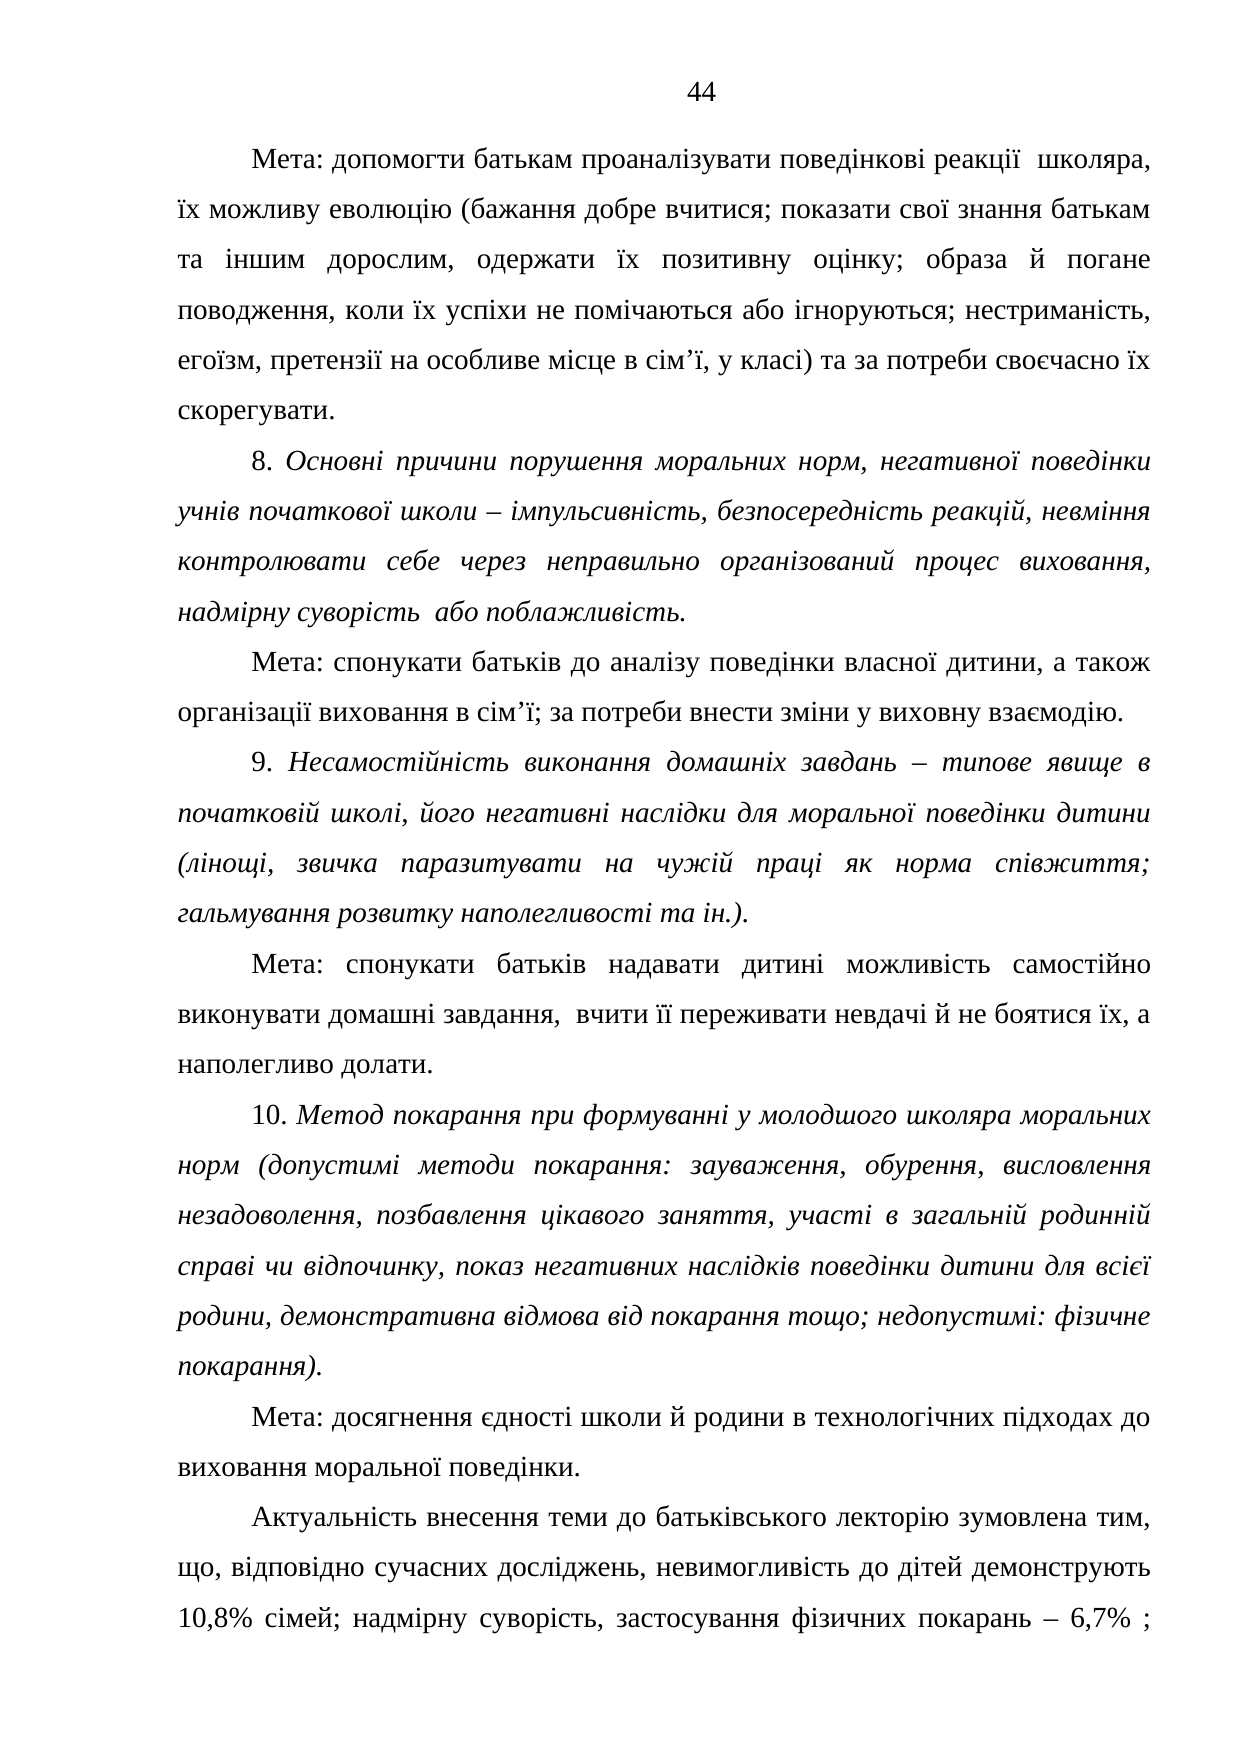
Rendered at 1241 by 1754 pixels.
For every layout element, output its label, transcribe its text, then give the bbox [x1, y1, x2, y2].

text 9. Несамостійність виконання домашніх завдань – типове явище в початковій школі, його негативні наслідки для моральної поведінки дитини (лінощі, звичка паразитувати на чужій праці як норма співжиття; гальмування розвитку наполегливості та ін.). [177, 744, 1152, 929]
text Мета: досягнення єдності школи й родини в технологічних підходах до виховання моральної поведінки. [177, 1399, 1152, 1482]
text 10. Метод покарання при формуванні у молодшого школяра моральних норм (допустимі методи покарання: зауваження, обурення, висловлення незадоволення, позбавлення цікавого заняття, участі в загальній родинній справі чи відпочинку, показ негативних наслідків поведінки дитини для всієї родини, демонстративна відмова від покарання тощо; недопустимі: фізичне покарання). [177, 1097, 1152, 1382]
text Мета: допомогти батькам проаналізувати поведінкові реакції школяра, їх можливу еволюцію (бажання добре вчитися; показати свої знання батькам та іншим дорослим, одержати їх позитивну оцінку; образа й погане поводження, коли їх успіхи не помічаються або ігноруються; нестриманість, егоїзм, претензії на особливе місце в сім’ї, у класі) та за потреби своєчасно їх скорегувати. [177, 141, 1152, 426]
text 8. Основні причини порушення моральних норм, негативної поведінки учнів початкової школи – імпульсивність, безпосередність реакцій, невміння контролювати себе через неправильно організований процес виховання, надмірну суворість або поблажливість. [177, 443, 1152, 627]
text Мета: спонукати батьків надавати дитині можливість самостійно виконувати домашні завдання, вчити її переживати невдачі й не боятися їх, а наполегливо долати. [177, 946, 1152, 1080]
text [177, 1499, 1152, 1633]
text Мета: спонукати батьків до аналізу поведінки власної дитини, а також організації виховання в сім’ї; за потреби внести зміни у виховну взаємодію. [177, 644, 1152, 728]
